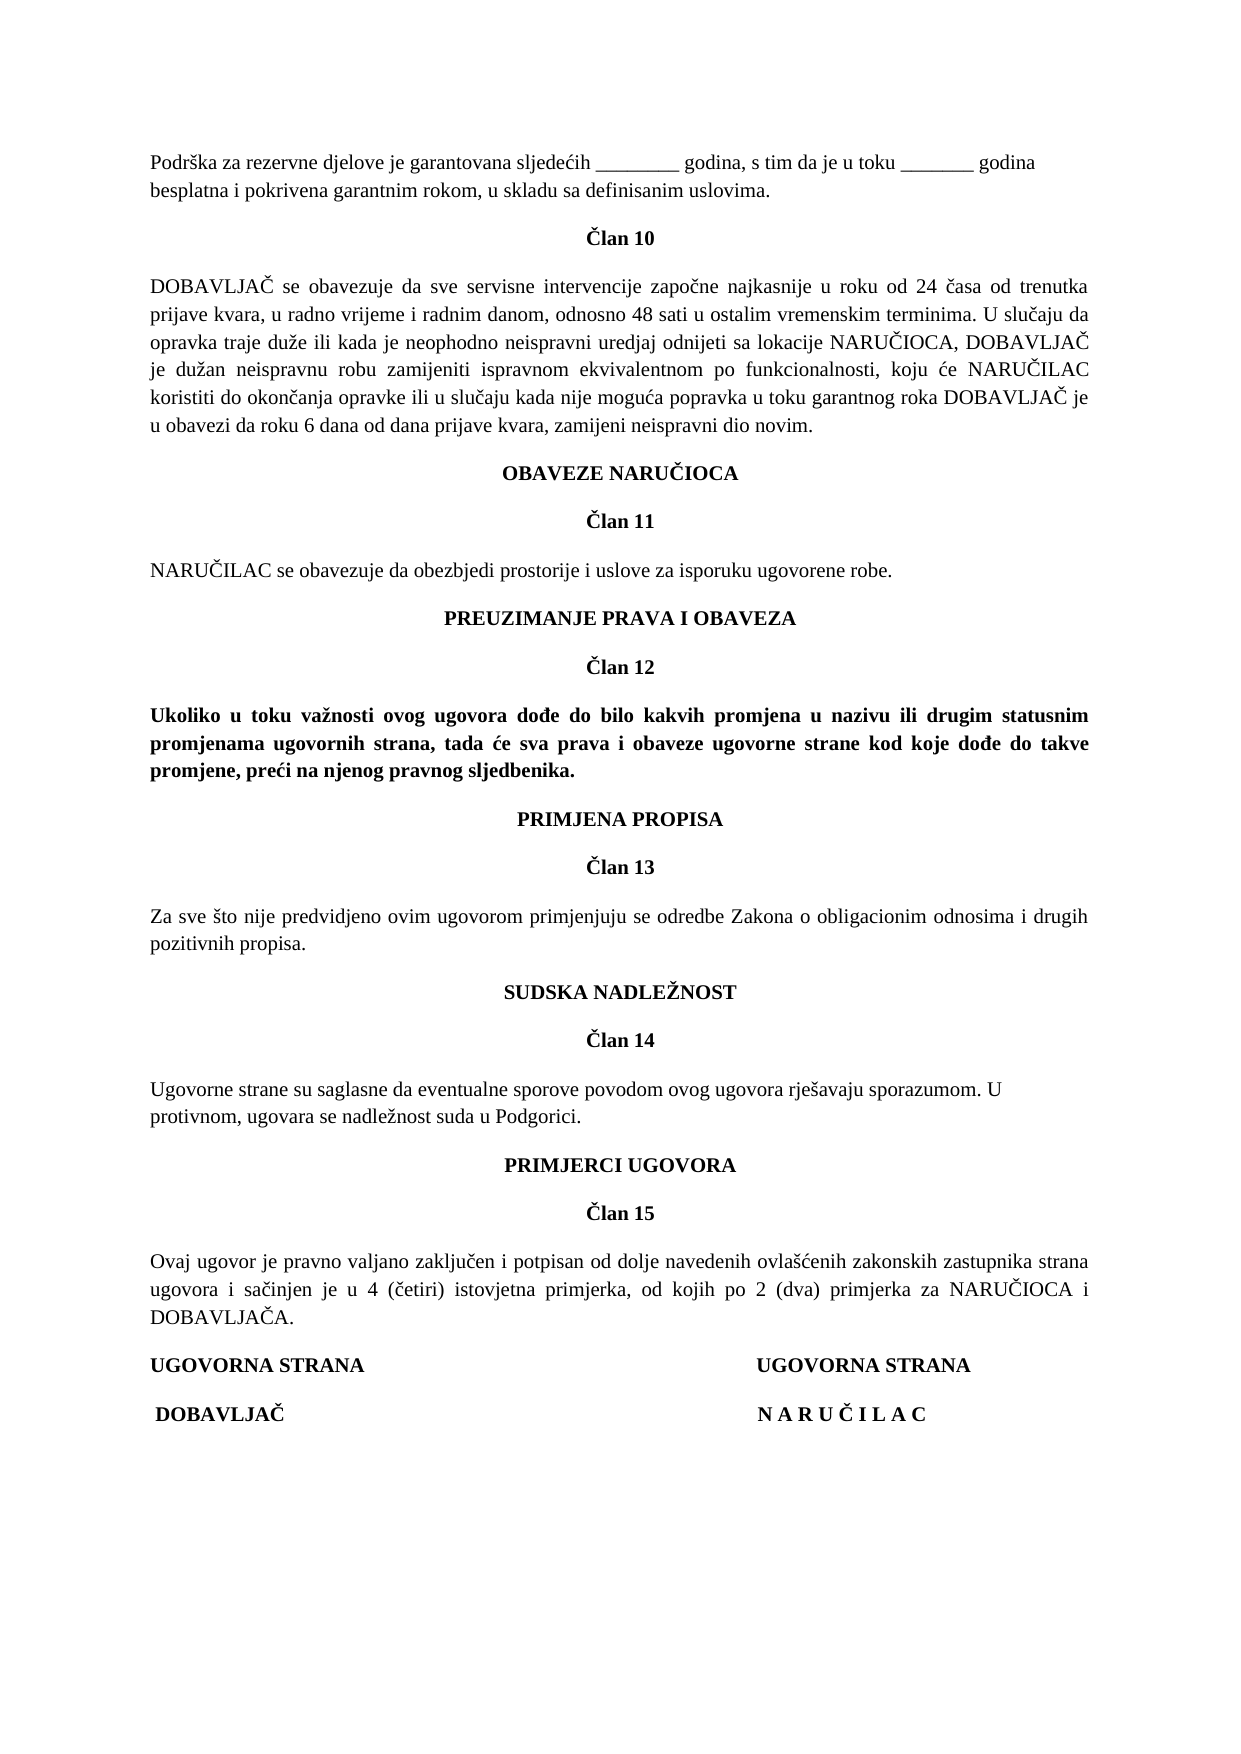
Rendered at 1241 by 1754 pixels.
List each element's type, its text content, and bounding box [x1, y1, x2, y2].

text Član 12 [150, 655, 1090, 679]
text PRIMJERCI UGOVORA [150, 1153, 1090, 1177]
text Član 14 [150, 1028, 1090, 1052]
text SUDSKA NADLEŽNOST [150, 980, 1090, 1004]
text UGOVORNA STRANA UGOVORNA STRANA [150, 1353, 1090, 1377]
text DOBAVLJAČ se obavezuje da sve servisne intervencije započne najkasnije u roku od 24 časa od trenutka prijave kvara, u radno vrijeme i radnim danom, odnosno 48 sati u ostalim vremenskim terminima. U slučaju da opravka traje duže ili kada je neophodno neispravni uredjaj odnijeti sa lokacije NARUČIOCA, DOBAVLJAČ je dužan neispravnu robu zamijeniti ispravnom ekvivalentnom po funkcionalnosti, koju će NARUČILAC koristiti do okončanja opravke ili u slučaju kada nije moguća popravka u toku garantnog roka DOBAVLJAČ je u obavezi da roku 6 dana od dana prijave kvara, zamijeni neispravni dio novim. [150, 274, 1090, 437]
text NARUČILAC se obavezuje da obezbjedi prostorije i uslove za isporuku ugovorene robe. [150, 558, 1090, 582]
text Ugovorne strane su saglasne da eventualne sporove povodom ovog ugovora rješavaju sporazumom. U protivnom, ugovara se nadležnost suda u Podgorici. [150, 1077, 1090, 1128]
text Član 10 [150, 226, 1090, 250]
text DOBAVLJAČ N A R U Č I L A C [150, 1402, 1090, 1426]
text Član 13 [150, 855, 1090, 879]
text Ukoliko u toku važnosti ovog ugovora dođe do bilo kakvih promjena u nazivu ili drugim statusnim promjenama ugovornih strana, tada će sva prava i obaveze ugovorne strane kod koje dođe do takve promjene, preći na njenog pravnog sljedbenika. [150, 703, 1090, 782]
text Za sve što nije predvidjeno ovim ugovorom primjenjuju se odredbe Zakona o obligacionim odnosima i drugih pozitivnih propisa. [150, 904, 1090, 955]
text PRIMJENA PROPISA [150, 807, 1090, 831]
text Član 15 [150, 1201, 1090, 1225]
text Podrška za rezervne djelove je garantovana sljedećih ________ godina, s tim da je u toku _______ godina besplatna i pokrivena garantnim rokom, u skladu sa definisanim uslovima. [150, 150, 1090, 202]
text Ovaj ugovor je pravno valjano zaključen i potpisan od dolje navedenih ovlašćenih zakonskih zastupnika strana ugovora i sačinjen je u 4 (četiri) istovjetna primjerka, od kojih po 2 (dva) primjerka za NARUČIOCA i DOBAVLJAČA. [150, 1249, 1090, 1329]
text OBAVEZE NARUČIOCA [150, 461, 1090, 485]
text Član 11 [150, 509, 1090, 533]
text PREUZIMANJE PRAVA I OBAVEZA [150, 606, 1090, 630]
